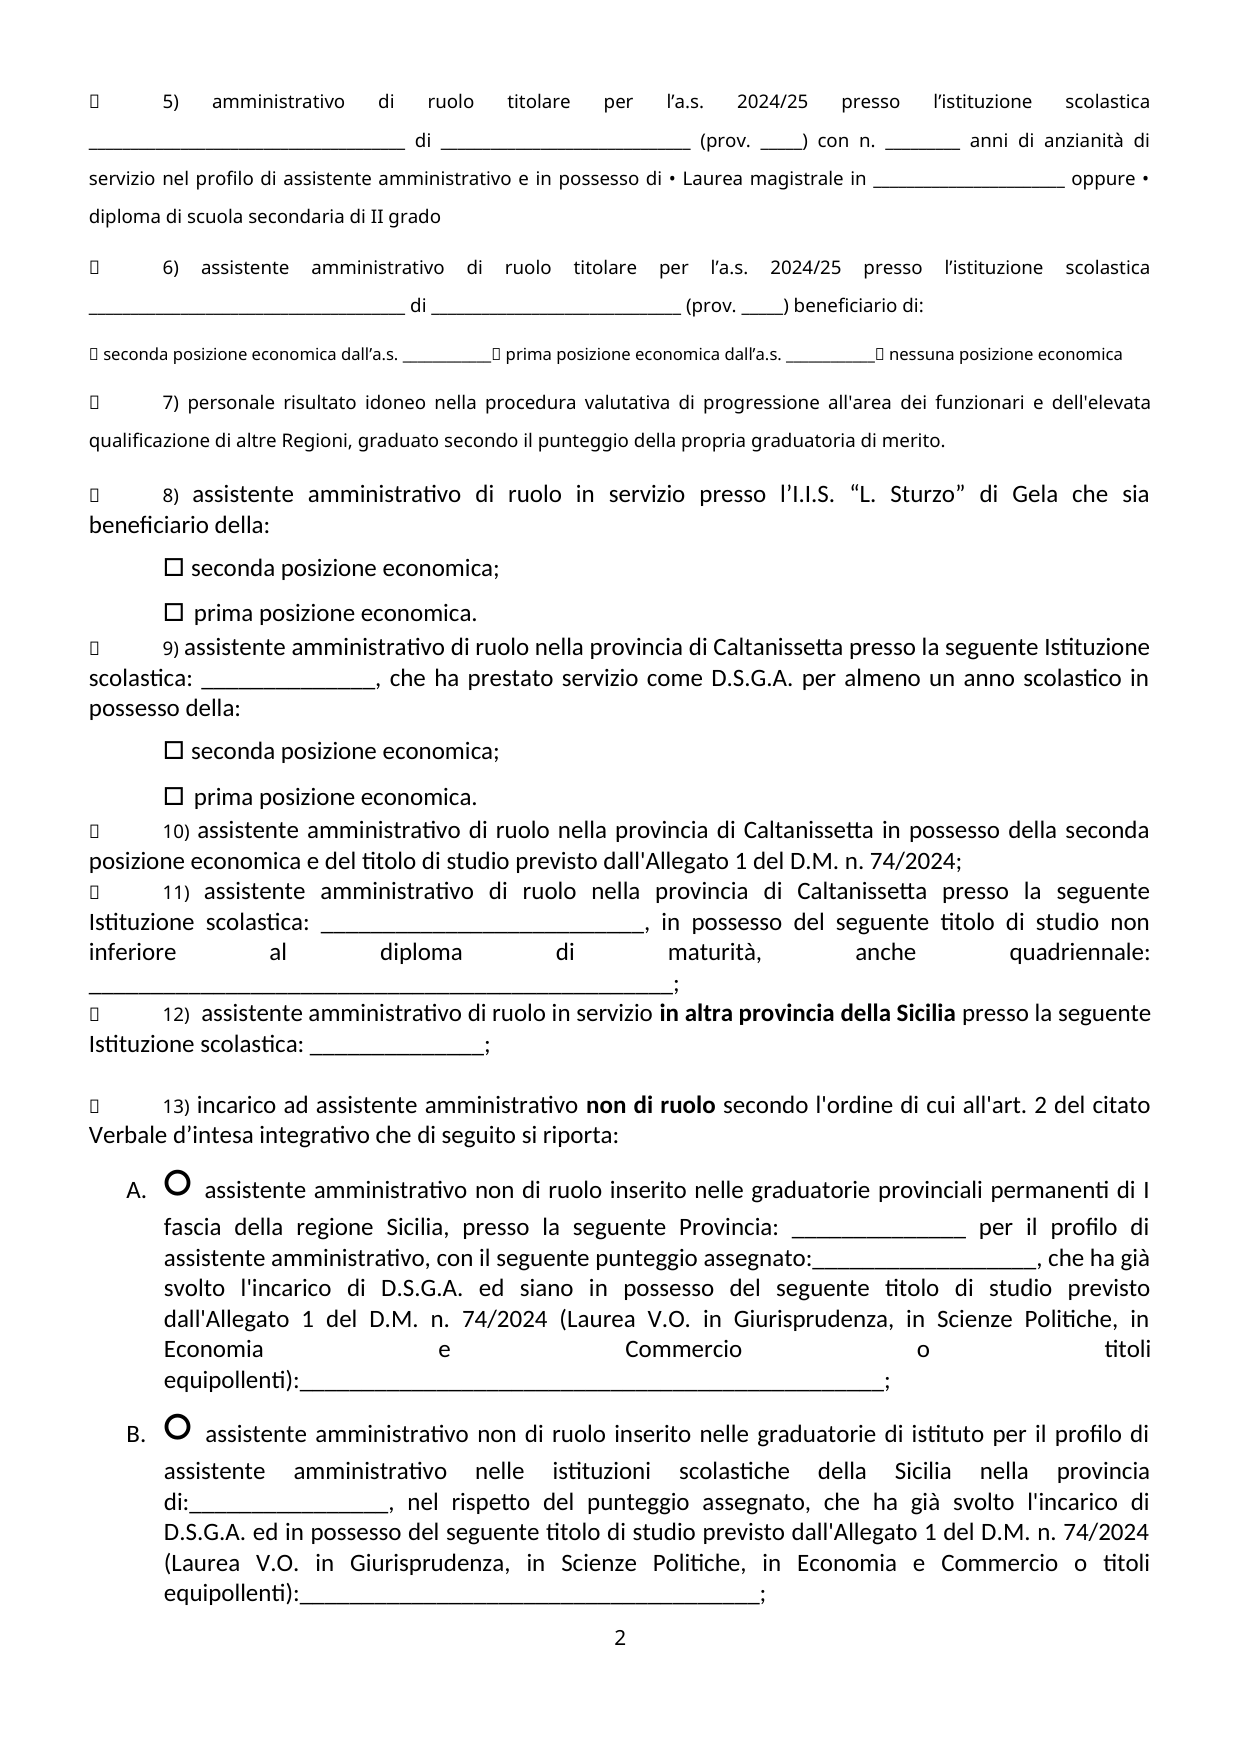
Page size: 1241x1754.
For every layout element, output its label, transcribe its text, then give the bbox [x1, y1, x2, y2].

text □ seconda posizione economica; [89, 723, 1152, 769]
text  7) personale risultato idoneo nella procedura valutativa di progressione all'area dei funzionari e dell'elevata qualificazione di altre Regioni, graduato secondo il punteggio della propria graduatoria di merito. [89, 389, 1152, 453]
list ○ assistente amministrativo non di ruolo inserito nelle graduatorie di istituto per il profilo di assistente amministrativo nelle istituzioni scolastiche della Sicilia nella provincia di:________________, nel rispetto del punteggio assegnato, che ha già svolto l'incarico di D.S.G.A. ed in possesso del seguente titolo di studio previsto dall'Allegato 1 del D.M. n. 74/2024 (Laurea V.O. in Giurisprudenza, in Scienze Politiche, in Economia e Commercio o titoli equipollenti):_____________________________________; [126, 1394, 1152, 1608]
list ○ assistente amministrativo non di ruolo inserito nelle graduatorie provinciali permanenti di I fascia della regione Sicilia, presso la seguente Provincia: ______________ per il profilo di assistente amministrativo, con il seguente punteggio assegnato:__________________, che ha già svolto l'incarico di D.S.G.A. ed siano in possesso del seguente titolo di studio previsto dall'Allegato 1 del D.M. n. 74/2024 (Laurea V.O. in Giurisprudenza, in Scienze Politiche, in Economia e Commercio o titoli equipollenti):_______________________________________________; [126, 1150, 1152, 1394]
text  12) assistente amministrativo di ruolo in servizio in altra provincia della Sicilia presso la seguente Istituzione scolastica: ______________; [89, 998, 1152, 1059]
text  10) assistente amministrativo di ruolo nella provincia di Caltanissetta in possesso della seconda posizione economica e del titolo di studio previsto dall'Allegato 1 del D.M. n. 74/2024; [89, 814, 1152, 876]
text □ prima posizione economica. [89, 585, 1152, 631]
text  11) assistente amministrativo di ruolo nella provincia di Caltanissetta presso la seguente Istituzione scolastica: __________________________, in possesso del seguente titolo di studio non inferiore al diploma di maturità, anche quadriennale: _______________________________________________; [89, 876, 1152, 998]
text  5) amministrativo di ruolo titolare per l’a.s. 2024/25 presso l’istituzione scolastica ______________________________________ di ______________________________ (prov. _____) con n. _________ anni di anzianità di servizio nel profilo di assistente amministrativo e in possesso di • Laurea magistrale in _______________________ oppure • diploma di scuola secondaria di II grado [89, 89, 1152, 229]
text  6) assistente amministrativo di ruolo titolare per l’a.s. 2024/25 presso l’istituzione scolastica ______________________________________ di ______________________________ (prov. _____) beneficiario di: [89, 254, 1152, 318]
text  8) assistente amministrativo di ruolo in servizio presso l’I.I.S. “L. Sturzo” di Gela che sia beneficiario della: [89, 478, 1152, 539]
text  seconda posizione economica dall’a.s. ____________ prima posizione economica dall’a.s. ____________ nessuna posizione economica [89, 343, 1152, 366]
text □ prima posizione economica. [89, 769, 1152, 814]
text  13) incarico ad assistente amministrativo non di ruolo secondo l'ordine di cui all'art. 2 del citato Verbale d’intesa integrativo che di seguito si riporta: [89, 1089, 1152, 1150]
text □ seconda posizione economica; [89, 539, 1152, 585]
text  9) assistente amministrativo di ruolo nella provincia di Caltanissetta presso la seguente Istituzione scolastica: ______________, che ha prestato servizio come D.S.G.A. per almeno un anno scolastico in possesso della: [89, 631, 1152, 723]
